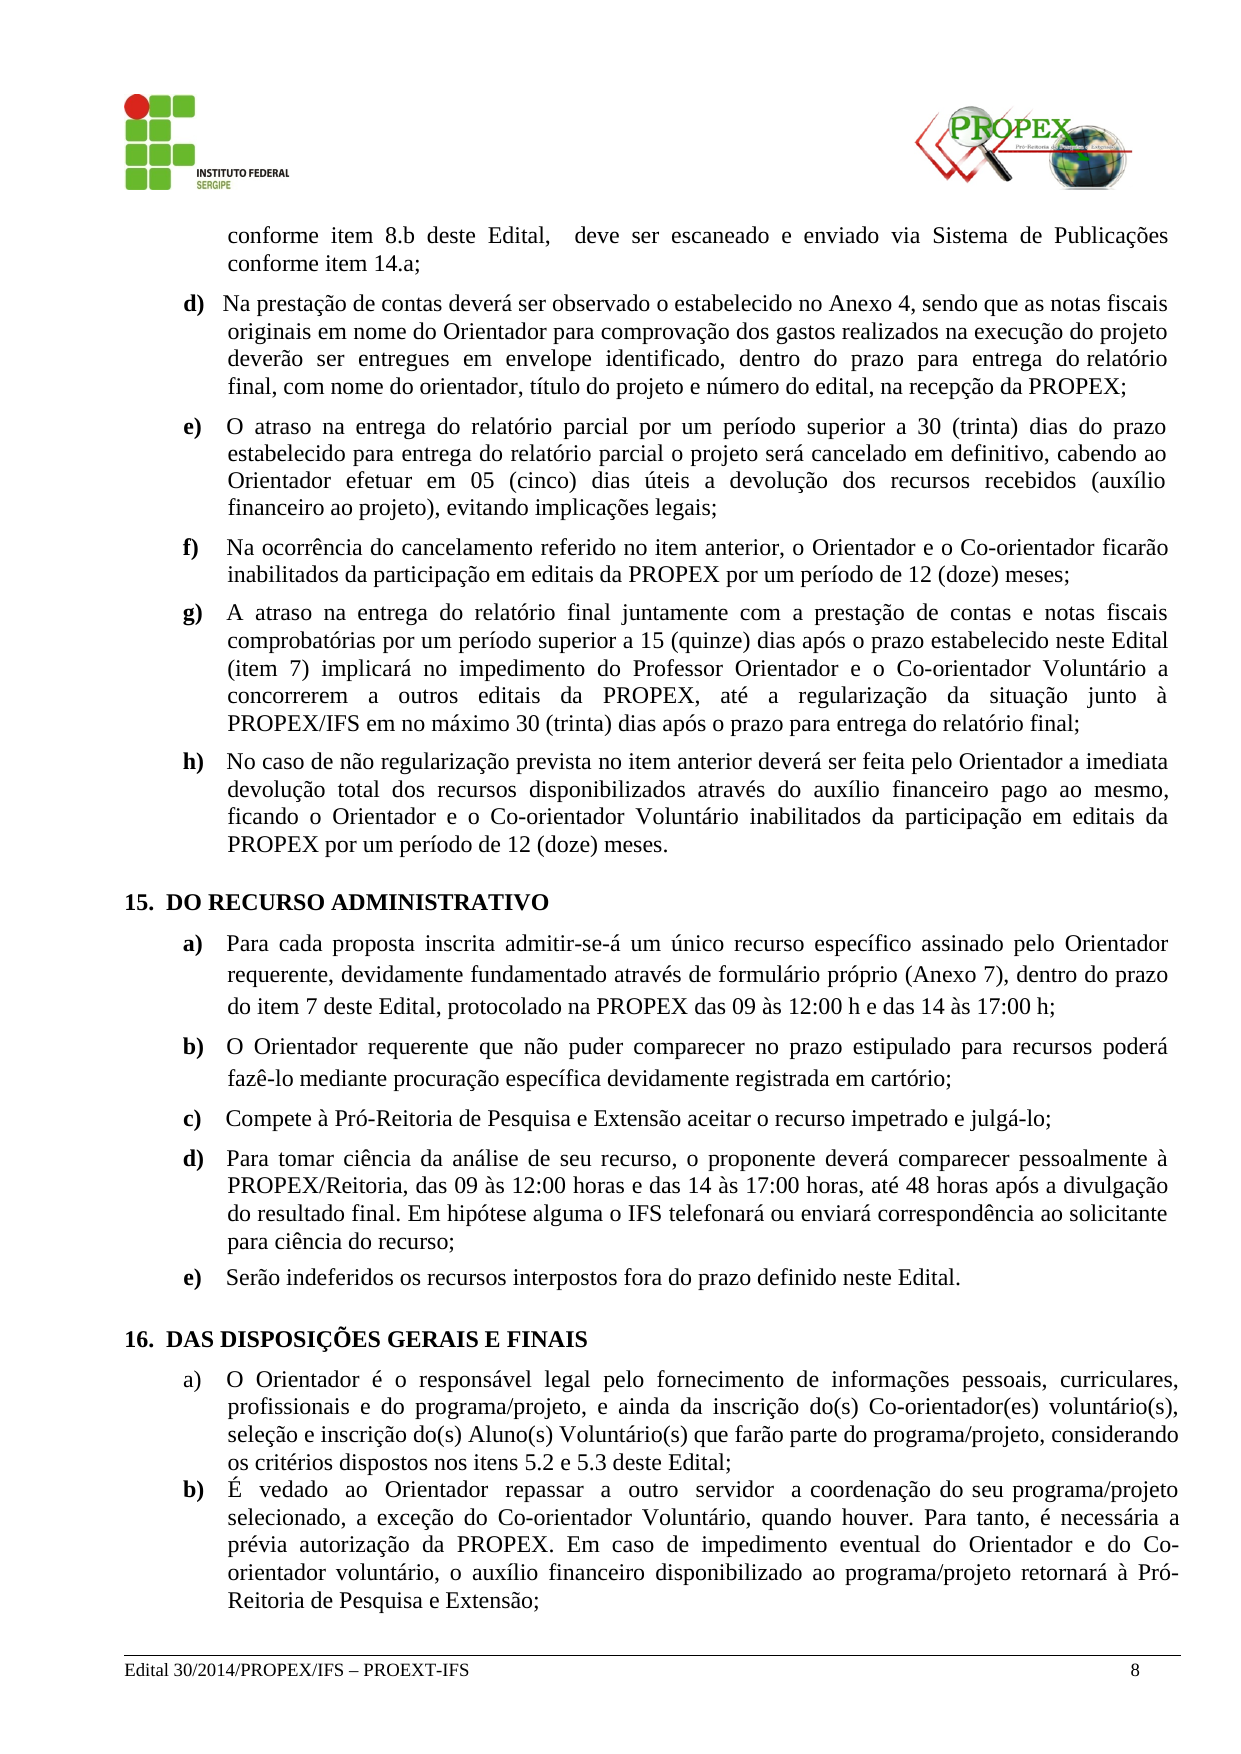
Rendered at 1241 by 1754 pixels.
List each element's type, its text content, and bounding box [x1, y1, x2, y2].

text c) Compete à Pró-Reitoria de Pesquisa e Extensão aceitar o recurso impetrado e julgá-lo; [183, 1104, 1181, 1131]
text b) O Orientador requerente que não puder comparecer no prazo estipulado para recursos poderá fazê-lo mediante procuração específica devidamente registrada em cartório; [183, 1032, 1170, 1091]
text 15. DO RECURSO ADMINISTRATIVO [124, 888, 1181, 916]
text 16. DAS DISPOSIÇÕES GERAIS E FINAIS [124, 1325, 1181, 1352]
text h) No caso de não regularização prevista no item anterior deverá ser feita pelo Orientador a imediata devolução total dos recursos disponibilizados através do auxílio financeiro pago ao mesmo, ficando o Orientador e o Co-orientador Voluntário inabilitados da participação em editais da PROPEX por um período de 12 (doze) meses. [183, 747, 1170, 858]
text f) Na ocorrência do cancelamento referido no item anterior, o Orientador e o Co-orientador ficarão inabilitados da participação em editais da PROPEX por um período de 12 (doze) meses; [183, 534, 1170, 588]
text d) Para tomar ciência da análise de seu recurso, o proponente deverá comparecer pessoalmente à PROPEX/Reitoria, das 09 às 12:00 horas e das 14 às 17:00 horas, até 48 horas após a divulgação do resultado final. Em hipótese alguma o IFS telefonará ou enviará correspondência ao solicitante para ciência do recurso; [183, 1144, 1170, 1254]
text d) Na prestação de contas deverá ser observado o estabelecido no Anexo 4, sendo que as notas fiscais originais em nome do Orientador para comprovação dos gastos realizados na execução do projeto deverão ser entregues em envelope identificado, dentro do prazo para entrega do relatório final, com nome do orientador, título do projeto e número do edital, na recepção da PROPEX; [183, 289, 1170, 400]
picture [124, 94, 290, 190]
text b) É vedado ao Orientador repassar a outro servidor a coordenação do seu programa/projeto selecionado, a exceção do Co-orientador Voluntário, quando houver. Para tanto, é necessária a prévia autorização da PROPEX. Em caso de impedimento eventual do Orientador e do Co-orientador voluntário, o auxílio financeiro disponibilizado ao programa/projeto retornará à Pró-Reitoria de Pesquisa e Extensão; [183, 1475, 1181, 1613]
picture [914, 103, 1133, 190]
text e) Serão indeferidos os recursos interpostos fora do prazo definido neste Edital. [183, 1262, 1181, 1290]
text a) O Orientador é o responsável legal pelo fornecimento de informações pessoais, curriculares, profissionais e do programa/projeto, e ainda da inscrição do(s) Co-orientador(es) voluntário(s), seleção e inscrição do(s) Aluno(s) Voluntário(s) que farão parte do programa/projeto, considerando os critérios dispostos nos itens 5.2 e 5.3 deste Edital; [183, 1365, 1181, 1475]
text e) O atraso na entrega do relatório parcial por um período superior a 30 (trinta) dias do prazo estabelecido para entrega do relatório parcial o projeto será cancelado em definitivo, cabendo ao Orientador efetuar em 05 (cinco) dias úteis a devolução dos recursos recebidos (auxílio financeiro ao projeto), evitando implicações legais; [183, 412, 1169, 521]
text g) A atraso na entrega do relatório final juntamente com a prestação de contas e notas fiscais comprobatórias por um período superior a 15 (quinze) dias após o prazo estabelecido neste Edital (item 7) implicará no impedimento do Professor Orientador e o Co-orientador Voluntário a concorrerem a outros editais da PROPEX, até a regularização da situação junto à PROPEX/IFS em no máximo 30 (trinta) dias após o prazo para entrega do relatório final; [183, 598, 1170, 736]
text a) Para cada proposta inscrita admitir-se-á um único recurso específico assinado pelo Orientador requerente, devidamente fundamentado através de formulário próprio (Anexo 7), dentro do prazo do item 7 deste Edital, protocolado na PROPEX das 09 às 12:00 h e das 14 às 17:00 h; [183, 929, 1170, 1020]
